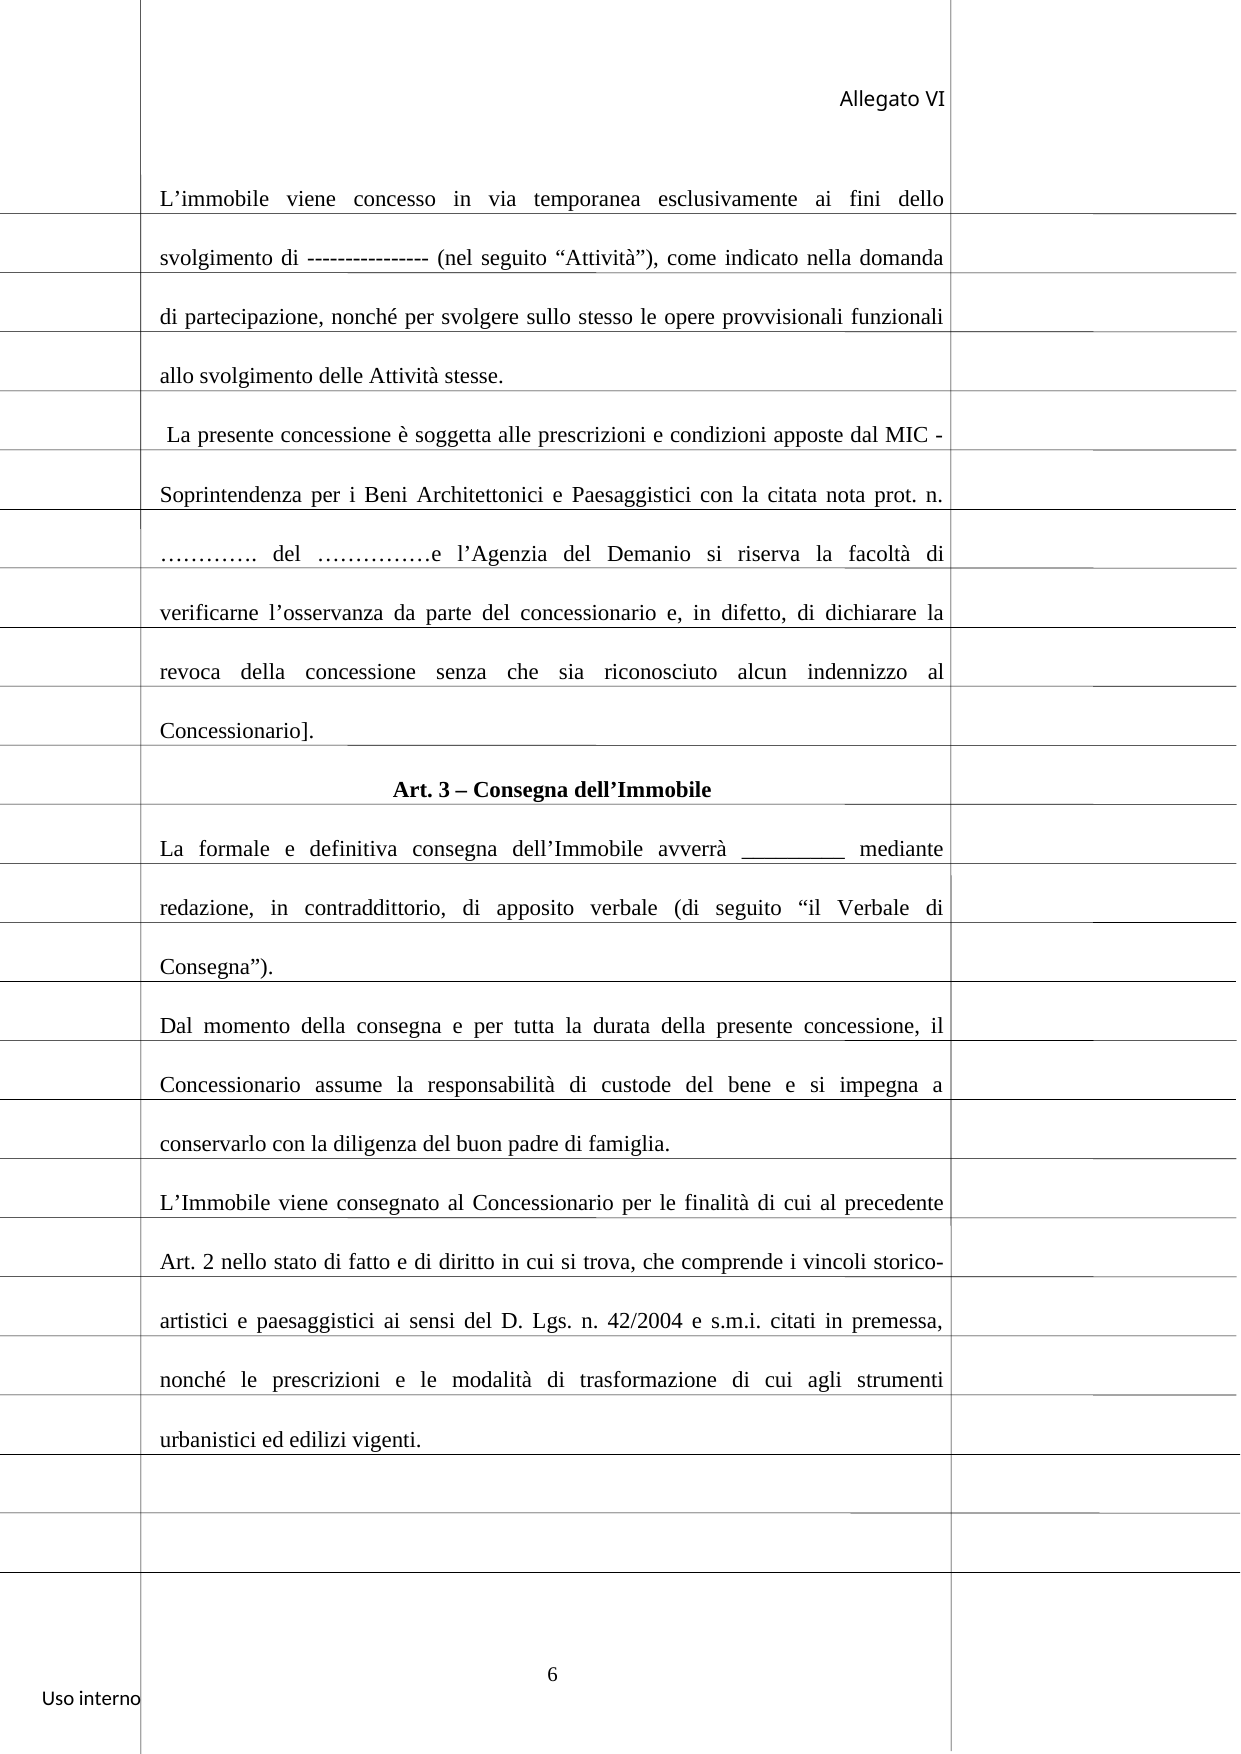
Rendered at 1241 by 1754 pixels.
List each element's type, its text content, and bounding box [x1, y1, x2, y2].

text Art. 3 – Consegna dell’Immobile [159, 750, 945, 809]
text L’immobile viene concesso in via temporanea esclusivamente ai fini dello svolgimento di ---------------- (nel seguito “Attività”), come indicato nella domanda di partecipazione, nonché per svolgere sullo stesso le opere provvisionali funzionali allo svolgimento delle Attività stesse. [159, 159, 945, 396]
text L’Immobile viene consegnato al Concessionario per le finalità di cui al precedente Art. 2 nello stato di fatto e di diritto in cui si trova, che comprende i vincoli storico-artistici e paesaggistici ai sensi del D. Lgs. n. 42/2004 e s.m.i. citati in premessa, nonché le prescrizioni e le modalità di trasformazione di cui agli strumenti urbanistici ed edilizi vigenti. [159, 1163, 945, 1459]
text La formale e definitiva consegna dell’Immobile avverrà _________ mediante redazione, in contraddittorio, di apposito verbale (di seguito “il Verbale di Consegna”). [159, 809, 945, 986]
text Dal momento della consegna e per tutta la durata della presente concessione, il Concessionario assume la responsabilità di custode del bene e si impegna a conservarlo con la diligenza del buon padre di famiglia. [159, 986, 945, 1163]
text La presente concessione è soggetta alle prescrizioni e condizioni apposte dal MIC - Soprintendenza per i Beni Architettonici e Paesaggistici con la citata nota prot. n. …………. del ……………e l’Agenzia del Demanio si riserva la facoltà di verificarne l’osservanza da parte del concessionario e, in difetto, di dichiarare la revoca della concessione senza che sia riconosciuto alcun indennizzo al Concessionario]. [159, 396, 945, 750]
